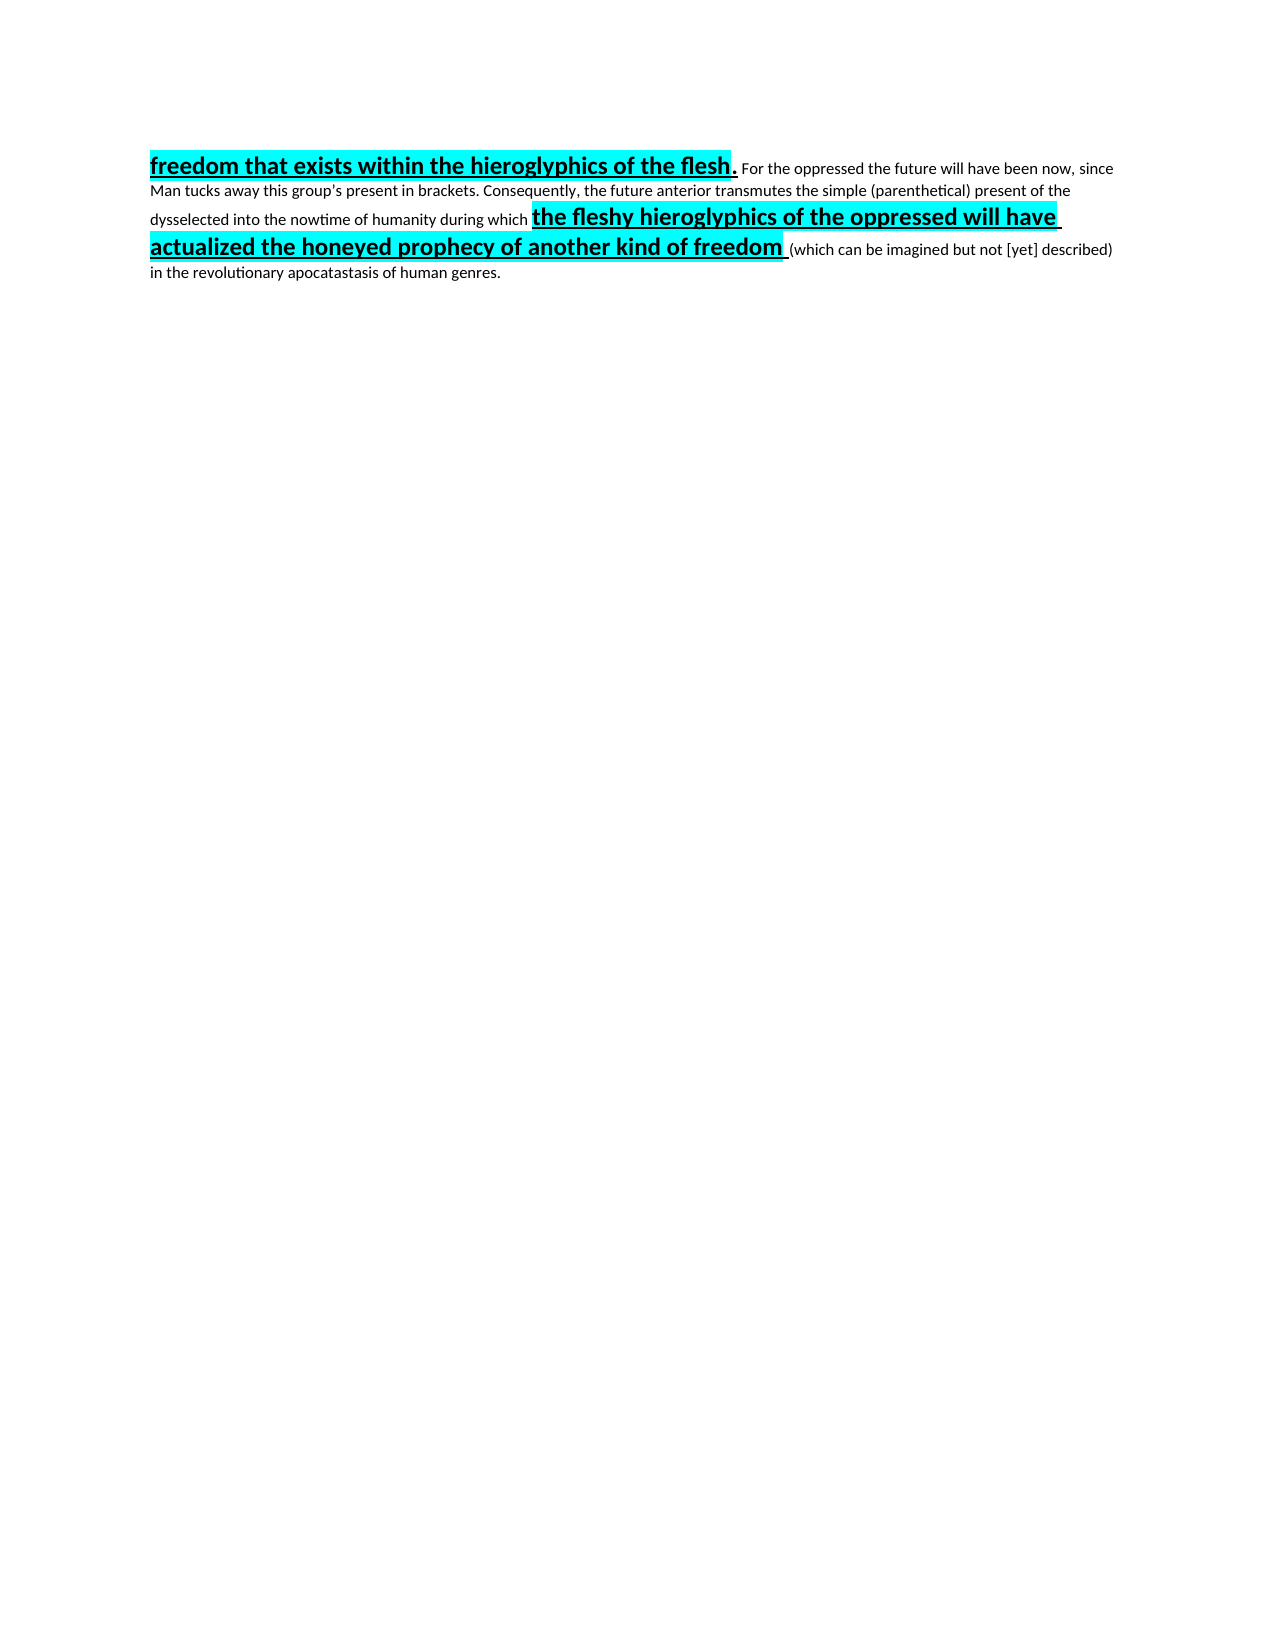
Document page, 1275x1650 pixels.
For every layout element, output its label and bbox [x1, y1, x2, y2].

text [150, 150, 1125, 282]
